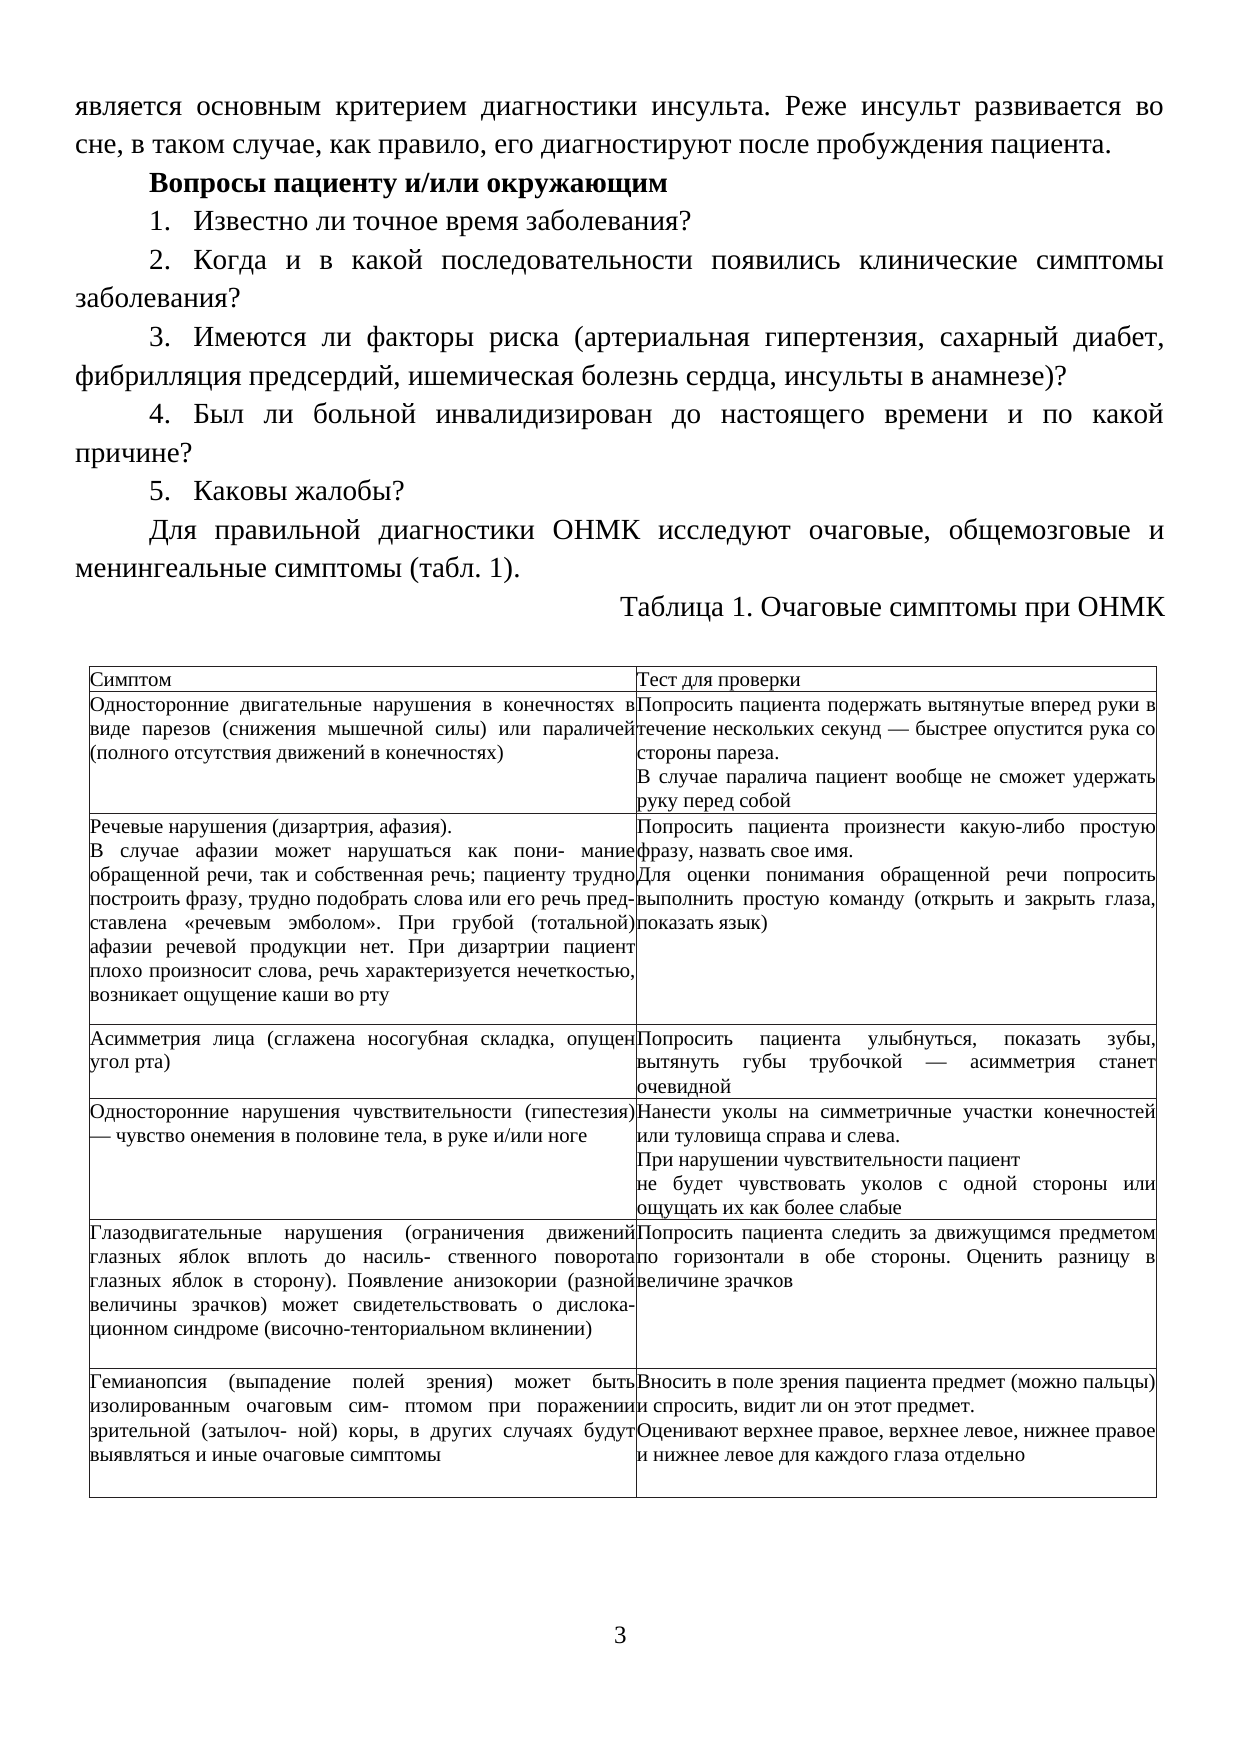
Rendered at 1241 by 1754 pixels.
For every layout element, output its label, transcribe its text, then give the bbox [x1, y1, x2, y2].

text Вопросы пациенту и/или окружающим [75, 165, 1165, 198]
table_cell Нанести уколы на симметричные участки конечностей или туловища справа и слева. При нарушении чувствительности пациент не будет чувствовать уколов с одной стороны или ощущать их как более слабые [637, 1099, 1156, 1219]
text Для правильной диагностики ОНМК исследуют очаговые, общемозговые и менингеальные симптомы (табл. 1). [75, 512, 1165, 584]
list Каковы жалобы? [75, 473, 1165, 507]
table_cell Попросить пациента подержать вытянутые вперед руки в течение нескольких секунд — быстрее опустится рука со стороны пареза. В случае паралича пациент вообще не сможет удержать руку перед собой [637, 692, 1156, 812]
table_cell Глазодвигательные нарушения (ограничения движений глазных яблок вплоть до насиль- ственного поворота глазных яблок в сторону). Появление анизокории (разной величины зрачков) может свидетельствовать о дислока- ционном синдроме (височно-тенториальном вклинении) [90, 1220, 636, 1368]
table_cell Односторонние нарушения чувствительности (гипестезия) — чувство онемения в половине тела, в руке и/или ноге [90, 1099, 636, 1219]
table_cell Односторонние двигательные нарушения в конечностях в виде парезов (снижения мышечной силы) или параличей (полного отсутствия движений в конечностях) [90, 692, 636, 812]
table_cell Попросить пациента улыбнуться, показать зубы, вытянуть губы трубочкой — асимметрия станет очевидной [637, 1025, 1156, 1098]
list Имеются ли факторы риска (артериальная гипертензия, сахарный диабет, фибрилляция предсердий, ишемическая болезнь сердца, инсульты в анамнезе)? [75, 319, 1165, 391]
table_header Симптом [90, 667, 636, 691]
table_cell Попросить пациента следить за движущимся предметом по горизонтали в обе стороны. Оценить разницу в величине зрачков [637, 1220, 1156, 1368]
text Таблица 1. Очаговые симптомы при ОНМК [75, 589, 1165, 622]
table_cell Речевые нарушения (дизартрия, афазия). В случае афазии может нарушаться как пони- мание обращенной речи, так и собственная речь; пациенту трудно построить фразу, трудно подобрать слова или его речь пред- ставлена «речевым эмболом». При грубой (тотальной) афазии речевой продукции нет. При дизартрии пациент плохо произносит слова, речь характеризуется нечеткостью, возникает ощущение каши во рту [90, 814, 636, 1024]
list Был ли больной инвалидизирован до настоящего времени и по какой причине? [75, 396, 1165, 468]
table_cell Вносить в поле зрения пациента предмет (можно пальцы) и спросить, видит ли он этот предмет. Оценивают верхнее правое, верхнее левое, нижнее правое и нижнее левое для каждого глаза отдельно [637, 1369, 1156, 1497]
list Когда и в какой последовательности появились клинические симптомы заболевания? [75, 242, 1165, 314]
table_cell Гемианопсия (выпадение полей зрения) может быть изолированным очаговым сим- птомом при поражении зрительной (затылоч- ной) коры, в других случаях будут выявляться и иные очаговые симптомы [90, 1369, 636, 1497]
list Известно ли точное время заболевания? [75, 203, 1165, 237]
table_header Тест для проверки [637, 667, 1156, 691]
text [75, 88, 1165, 160]
table_cell Асимметрия лица (сглажена носогубная складка, опущен угол рта) [90, 1025, 636, 1098]
table_cell Попросить пациента произнести какую-либо простую фразу, назвать свое имя. Для оценки понимания обращенной речи попросить выполнить простую команду (открыть и закрыть глаза, показать язык) [637, 814, 1156, 1024]
